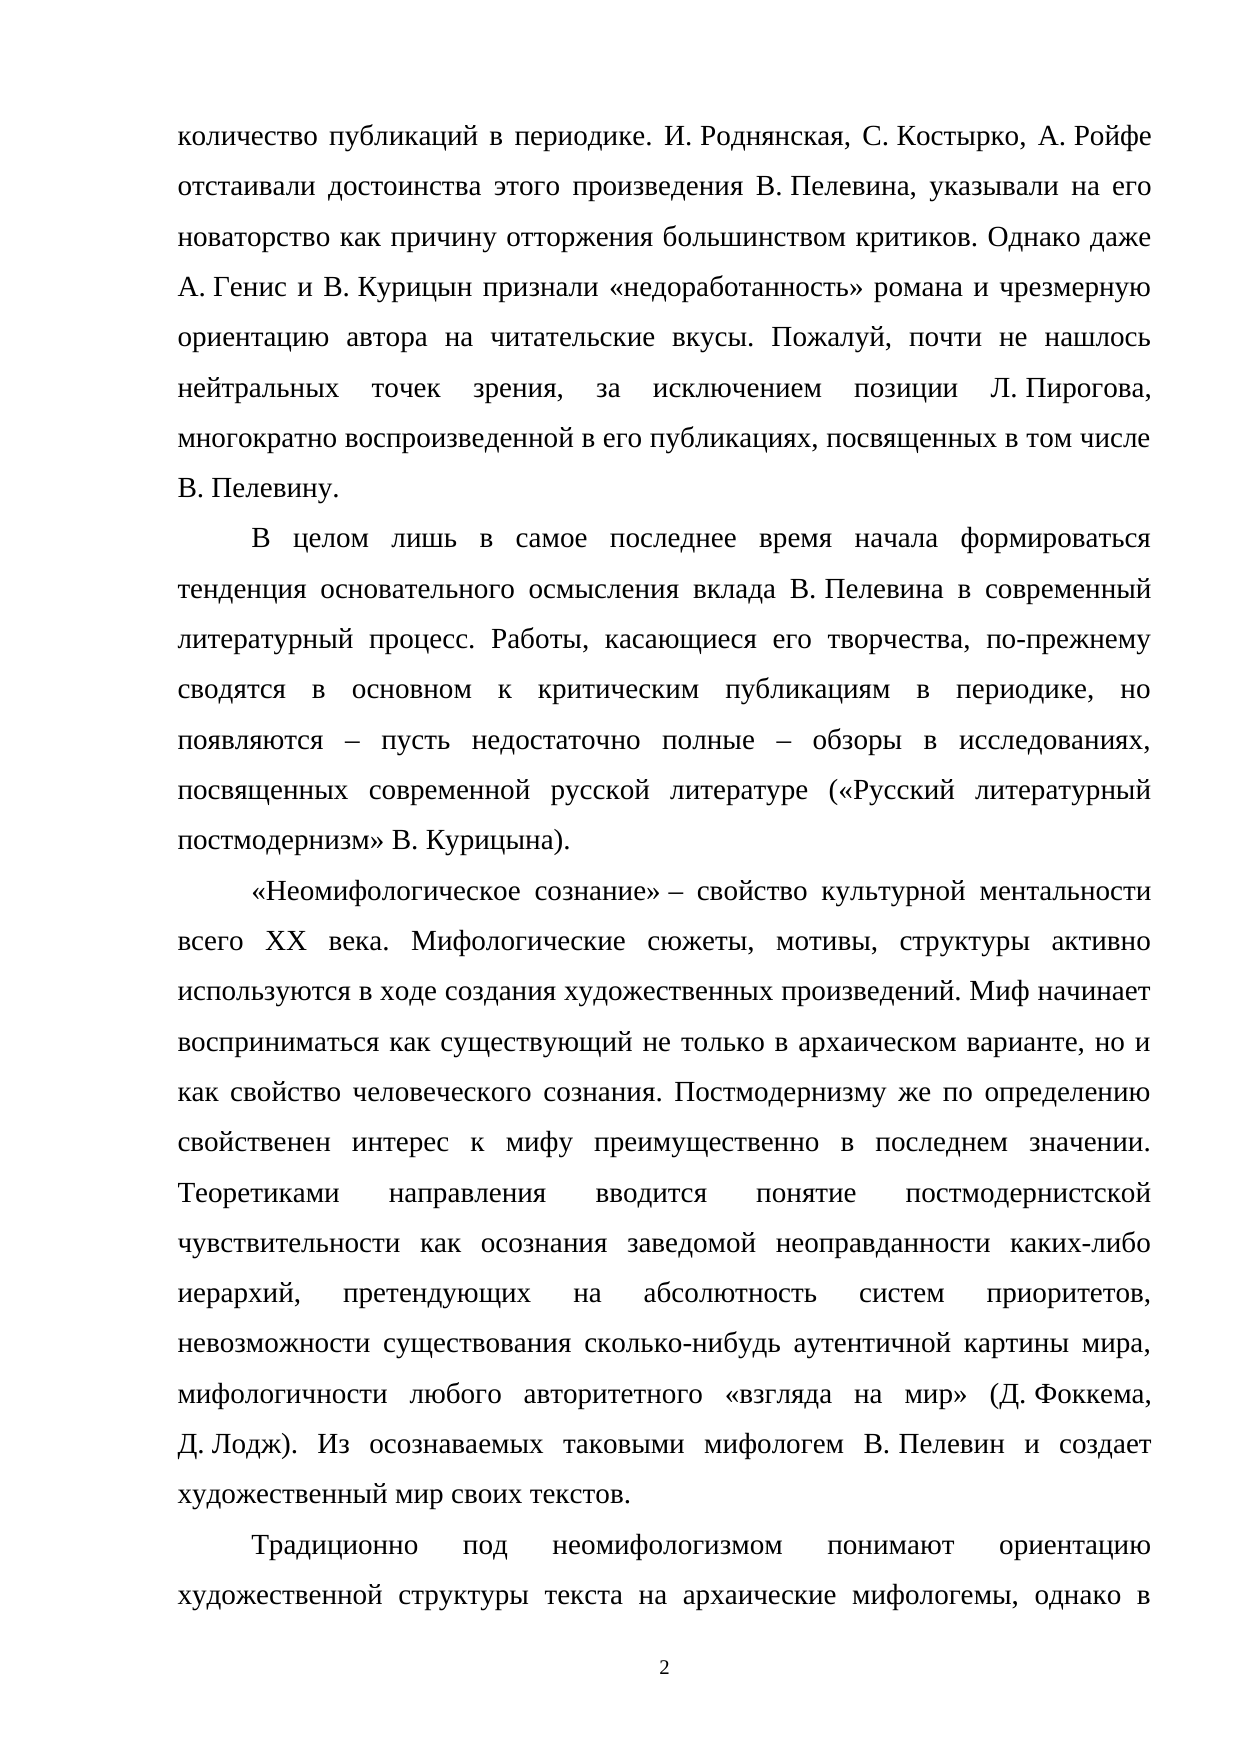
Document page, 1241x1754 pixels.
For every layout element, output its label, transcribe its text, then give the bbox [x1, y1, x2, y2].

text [177, 118, 1152, 504]
text «Неомифологическое сознание» – свойство культурной ментальности всего ХХ века. Мифологические сюжеты, мотивы, структуры активно используются в ходе создания художественных произведений. Миф начинает восприниматься как существующий не только в архаическом варианте, но и как свойство человеческого сознания. Постмодернизму же по определению свойственен интерес к мифу преимущественно в последнем значении. Теоретиками направления вводится понятие постмодернистской чувствительности как осознания заведомой неоправданности каких-либо иерархий, претендующих на абсолютность систем приоритетов, невозможности существования сколько-нибудь аутентичной картины мира, мифологичности любого авторитетного «взгляда на мир» (Д. Фоккема, Д. Лодж). Из осознаваемых таковыми мифологем В. Пелевин и создает художественный мир своих текстов. [177, 873, 1152, 1510]
text В целом лишь в самое последнее время начала формироваться тенденция основательного осмысления вклада В. Пелевина в современный литературный процесс. Работы, касающиеся его творчества, по-прежнему сводятся в основном к критическим публикациям в периодике, но появляются – пусть недостаточно полные – обзоры в исследованиях, посвященных современной русской литературе («Русский литературный постмодернизм» В. Курицына). [177, 521, 1152, 856]
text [177, 1527, 1152, 1611]
